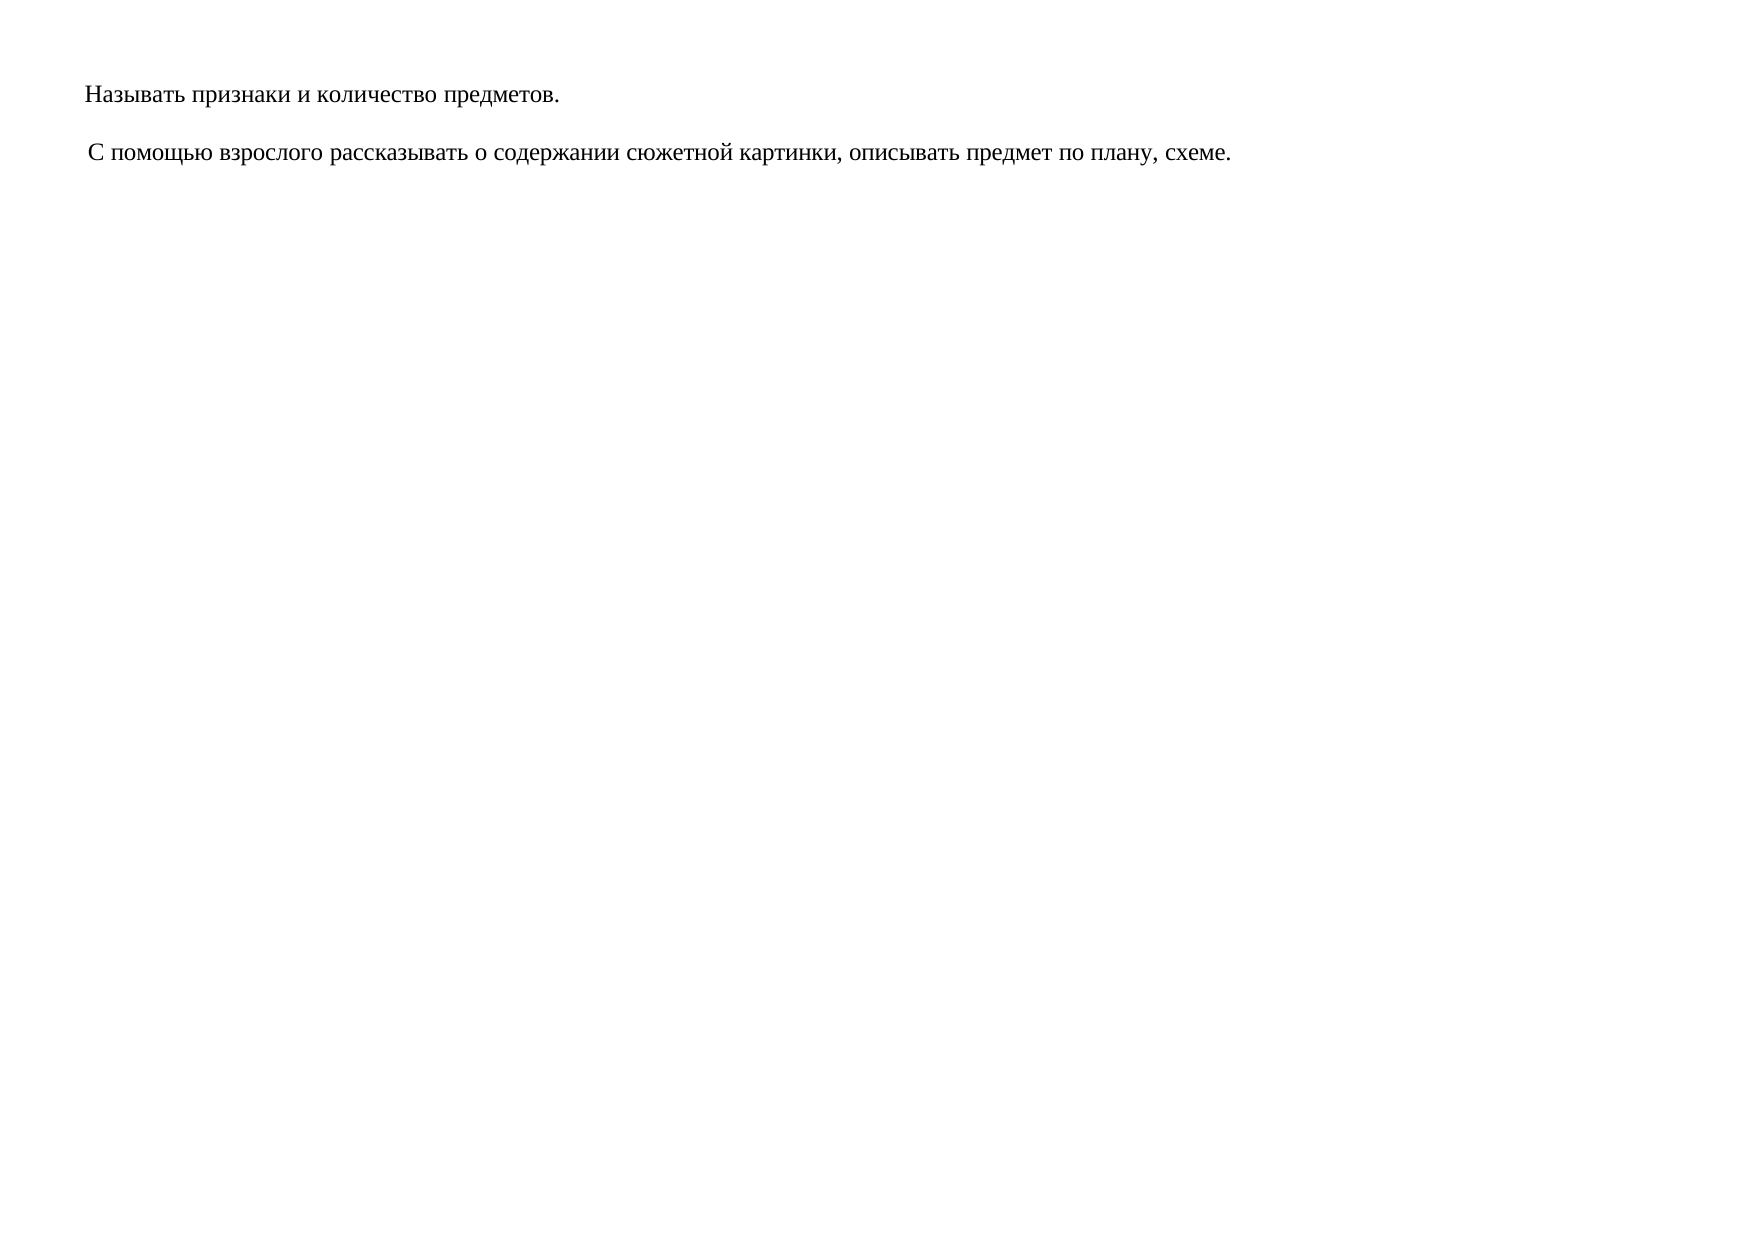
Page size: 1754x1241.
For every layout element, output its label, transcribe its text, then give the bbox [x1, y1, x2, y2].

subtitle С помощью взрослого рассказывать о содержании сюжетной картинки, описывать предмет по плану, схеме. [33, 137, 1725, 166]
subtitle Называть признаки и количество предметов. [84, 79, 1725, 108]
